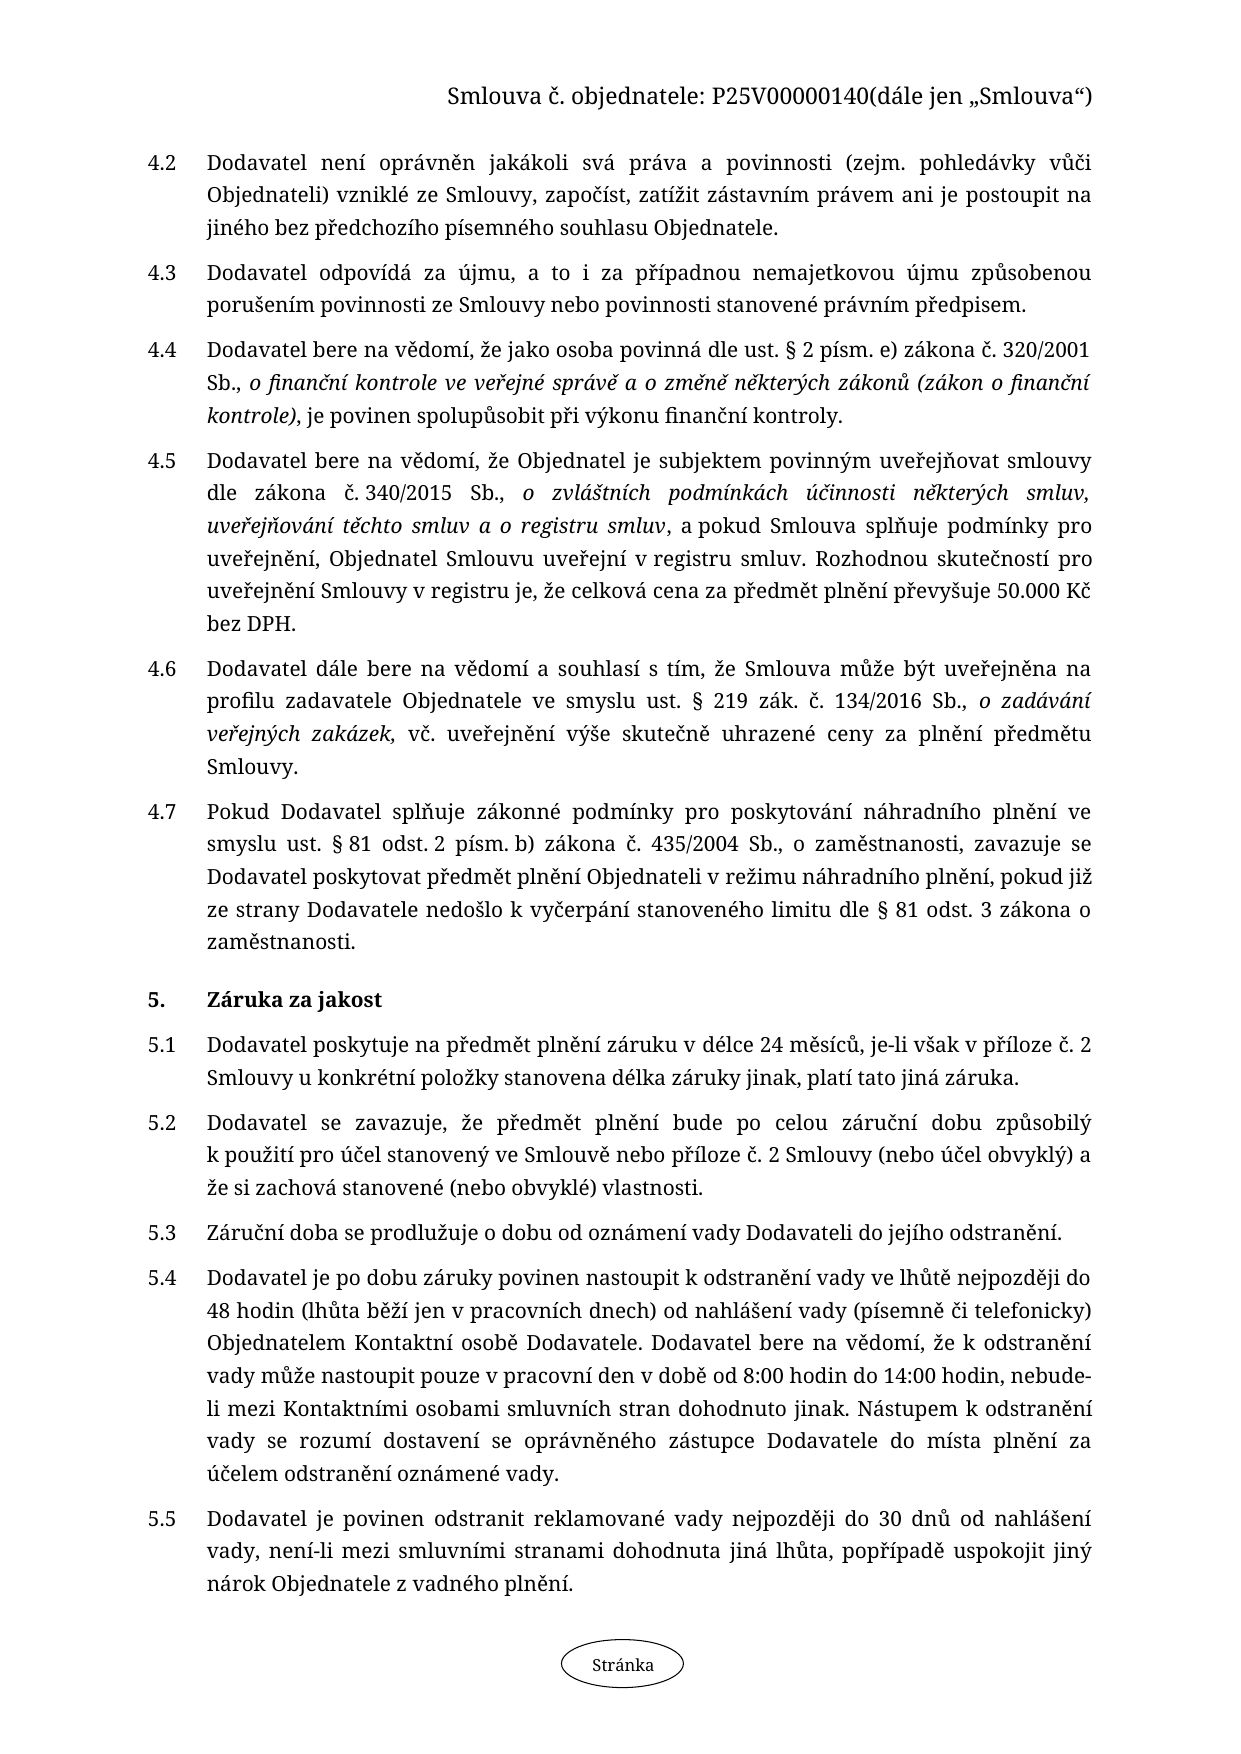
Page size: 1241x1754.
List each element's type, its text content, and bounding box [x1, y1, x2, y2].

list Dodavatel bere na vědomí, že Objednatel je subjektem povinným uveřejňovat smlouvy dle zákona č. 340/2015 Sb., o zvláštních podmínkách účinnosti některých smluv, uveřejňování těchto smluv a o registru smluv, a pokud Smlouva splňuje podmínky pro uveřejnění, Objednatel Smlouvu uveřejní v registru smluv. Rozhodnou skutečností pro uveřejnění Smlouvy v registru je, že celková cena za předmět plnění převyšuje 50.000 Kč bez DPH. [148, 446, 1093, 637]
list Dodavatel dále bere na vědomí a souhlasí s tím, že Smlouva může být uveřejněna na profilu zadavatele Objednatele ve smyslu ust. § 219 zák. č. 134/2016 Sb., o zadávání veřejných zakázek, vč. uveřejnění výše skutečně uhrazené ceny za plnění předmětu Smlouvy. [148, 654, 1093, 780]
list Dodavatel je povinen odstranit reklamované vady nejpozději do 30 dnů od nahlášení vady, není-li mezi smluvními stranami dohodnuta jiná lhůta, popřípadě uspokojit jiný nárok Objednatele z vadného plnění. [148, 1504, 1093, 1598]
list Dodavatel není oprávněn jakákoli svá práva a povinnosti (zejm. pohledávky vůči Objednateli) vzniklé ze Smlouvy, započíst, zatížit zástavním právem ani je postoupit na jiného bez předchozího písemného souhlasu Objednatele. [148, 148, 1093, 241]
list Dodavatel odpovídá za újmu, a to i za případnou nemajetkovou újmu způsobenou porušením povinnosti ze Smlouvy nebo povinnosti stanovené právním předpisem. [148, 258, 1093, 319]
list Dodavatel poskytuje na předmět plnění záruku v délce 24 měsíců, je-li však v příloze č. 2 Smlouvy u konkrétní položky stanovena délka záruky jinak, platí tato jiná záruka. [148, 1030, 1093, 1091]
list Dodavatel se zavazuje, že předmět plnění bude po celou záruční dobu způsobilý k použití pro účel stanovený ve Smlouvě nebo příloze č. 2 Smlouvy (nebo účel obvyklý) a že si zachová stanovené (nebo obvyklé) vlastnosti. [148, 1108, 1093, 1201]
list Pokud Dodavatel splňuje zákonné podmínky pro poskytování náhradního plnění ve smyslu ust. § 81 odst. 2 písm. b) zákona č. 435/2004 Sb., o zaměstnanosti, zavazuje se Dodavatel poskytovat předmět plnění Objednateli v režimu náhradního plnění, pokud již ze strany Dodavatele nedošlo k vyčerpání stanoveného limitu dle § 81 odst. 3 zákona o zaměstnanosti. [148, 797, 1093, 956]
list Záruka za jakost [148, 985, 1093, 1013]
list Záruční doba se prodlužuje o dobu od oznámení vady Dodavateli do jejího odstranění. [148, 1218, 1093, 1247]
list Dodavatel bere na vědomí, že jako osoba povinná dle ust. § 2 písm. e) zákona č. 320/2001 Sb., o finanční kontrole ve veřejné správě a o změně některých zákonů (zákon o finanční kontrole), je povinen spolupůsobit při výkonu finanční kontroly. [148, 336, 1093, 429]
list Dodavatel je po dobu záruky povinen nastoupit k odstranění vady ve lhůtě nejpozději do 48 hodin (lhůta běží jen v pracovních dnech) od nahlášení vady (písemně či telefonicky) Objednatelem Kontaktní osobě Dodavatele. Dodavatel bere na vědomí, že k odstranění vady může nastoupit pouze v pracovní den v době od 8:00 hodin do 14:00 hodin, nebude-li mezi Kontaktními osobami smluvních stran dohodnuto jinak. Nástupem k odstranění vady se rozumí dostavení se oprávněného zástupce Dodavatele do místa plnění za účelem odstranění oznámené vady. [148, 1263, 1093, 1487]
